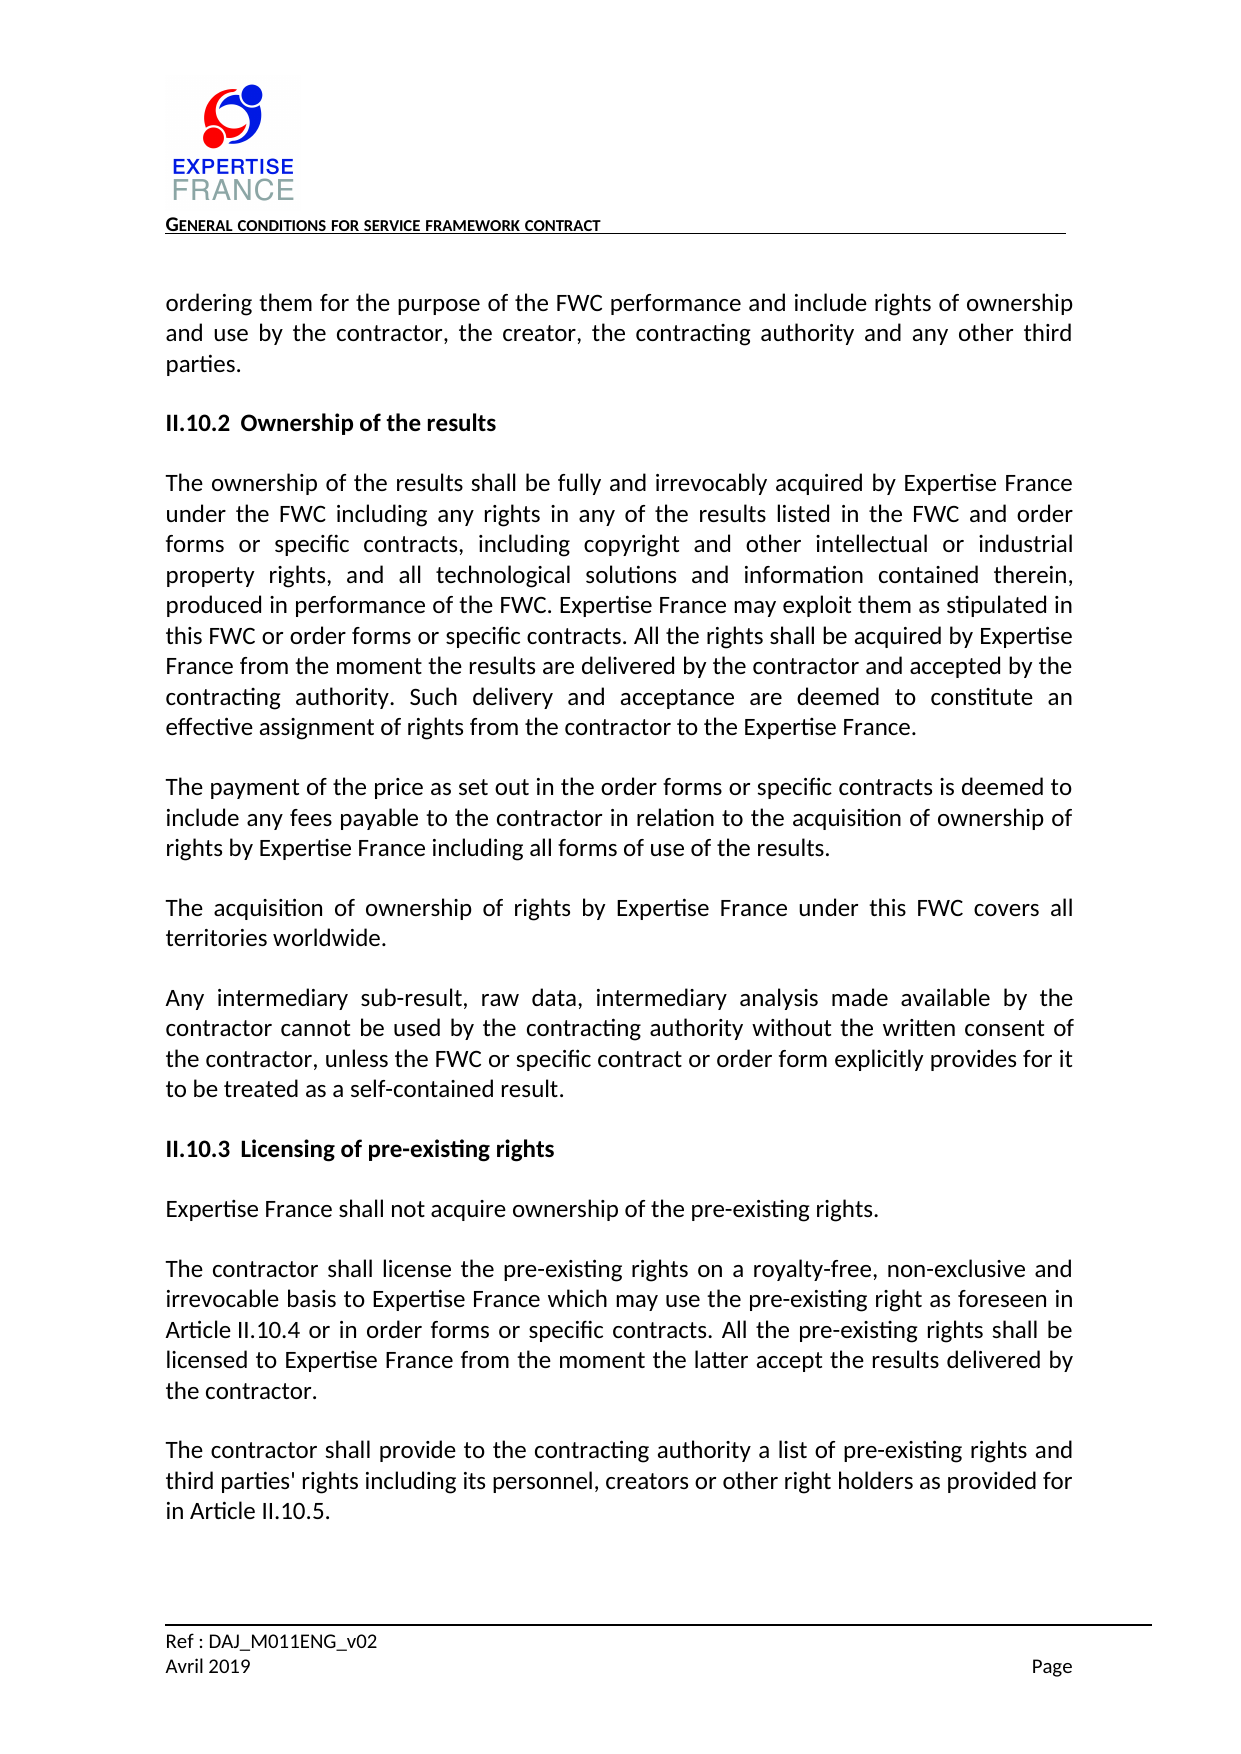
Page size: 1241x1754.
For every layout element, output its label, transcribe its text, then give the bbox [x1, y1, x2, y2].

text The contractor shall provide to the contracting authority a list of pre-existing rights and third parties' rights including its personnel, creators or other right holders as provided for in Article II.10.5. [165, 1434, 1075, 1526]
text The ownership of the results shall be fully and irrevocably acquired by Expertise France under the FWC including any rights in any of the results listed in the FWC and order forms or specific contracts, including copyright and other intellectual or industrial property rights, and all technological solutions and information contained therein, produced in performance of the FWC. Expertise France may exploit them as stipulated in this FWC or order forms or specific contracts. All the rights shall be acquired by Expertise France from the moment the results are delivered by the contractor and accepted by the contracting authority. Such delivery and acceptance are deemed to constitute an effective assignment of rights from the contractor to the Expertise France. [165, 467, 1075, 742]
subtitle II.10.2 Ownership of the results [165, 408, 1075, 438]
text Any intermediary sub-result, raw data, intermediary analysis made available by the contractor cannot be used by the contracting authority without the written consent of the contractor, unless the FWC or specific contract or order form explicitly provides for it to be treated as a self-contained result. [165, 982, 1075, 1104]
text Expertise France shall not acquire ownership of the pre-existing rights. [165, 1193, 1075, 1223]
text The acquisition of ownership of rights by Expertise France under this FWC covers all territories worldwide. [165, 892, 1075, 953]
picture [165, 75, 302, 211]
text The payment of the price as set out in the order forms or specific contracts is deemed to include any fees payable to the contractor in relation to the acquisition of ownership of rights by Expertise France including all forms of use of the results. [165, 771, 1075, 863]
text The contractor shall license the pre-existing rights on a royalty-free, non-exclusive and irrevocable basis to Expertise France which may use the pre-existing right as foreseen in Article II.10.4 or in order forms or specific contracts. All the pre-existing rights shall be licensed to Expertise France from the moment the latter accept the results delivered by the contractor. [165, 1253, 1075, 1405]
subtitle II.10.3 Licensing of pre-existing rights [165, 1133, 1075, 1164]
